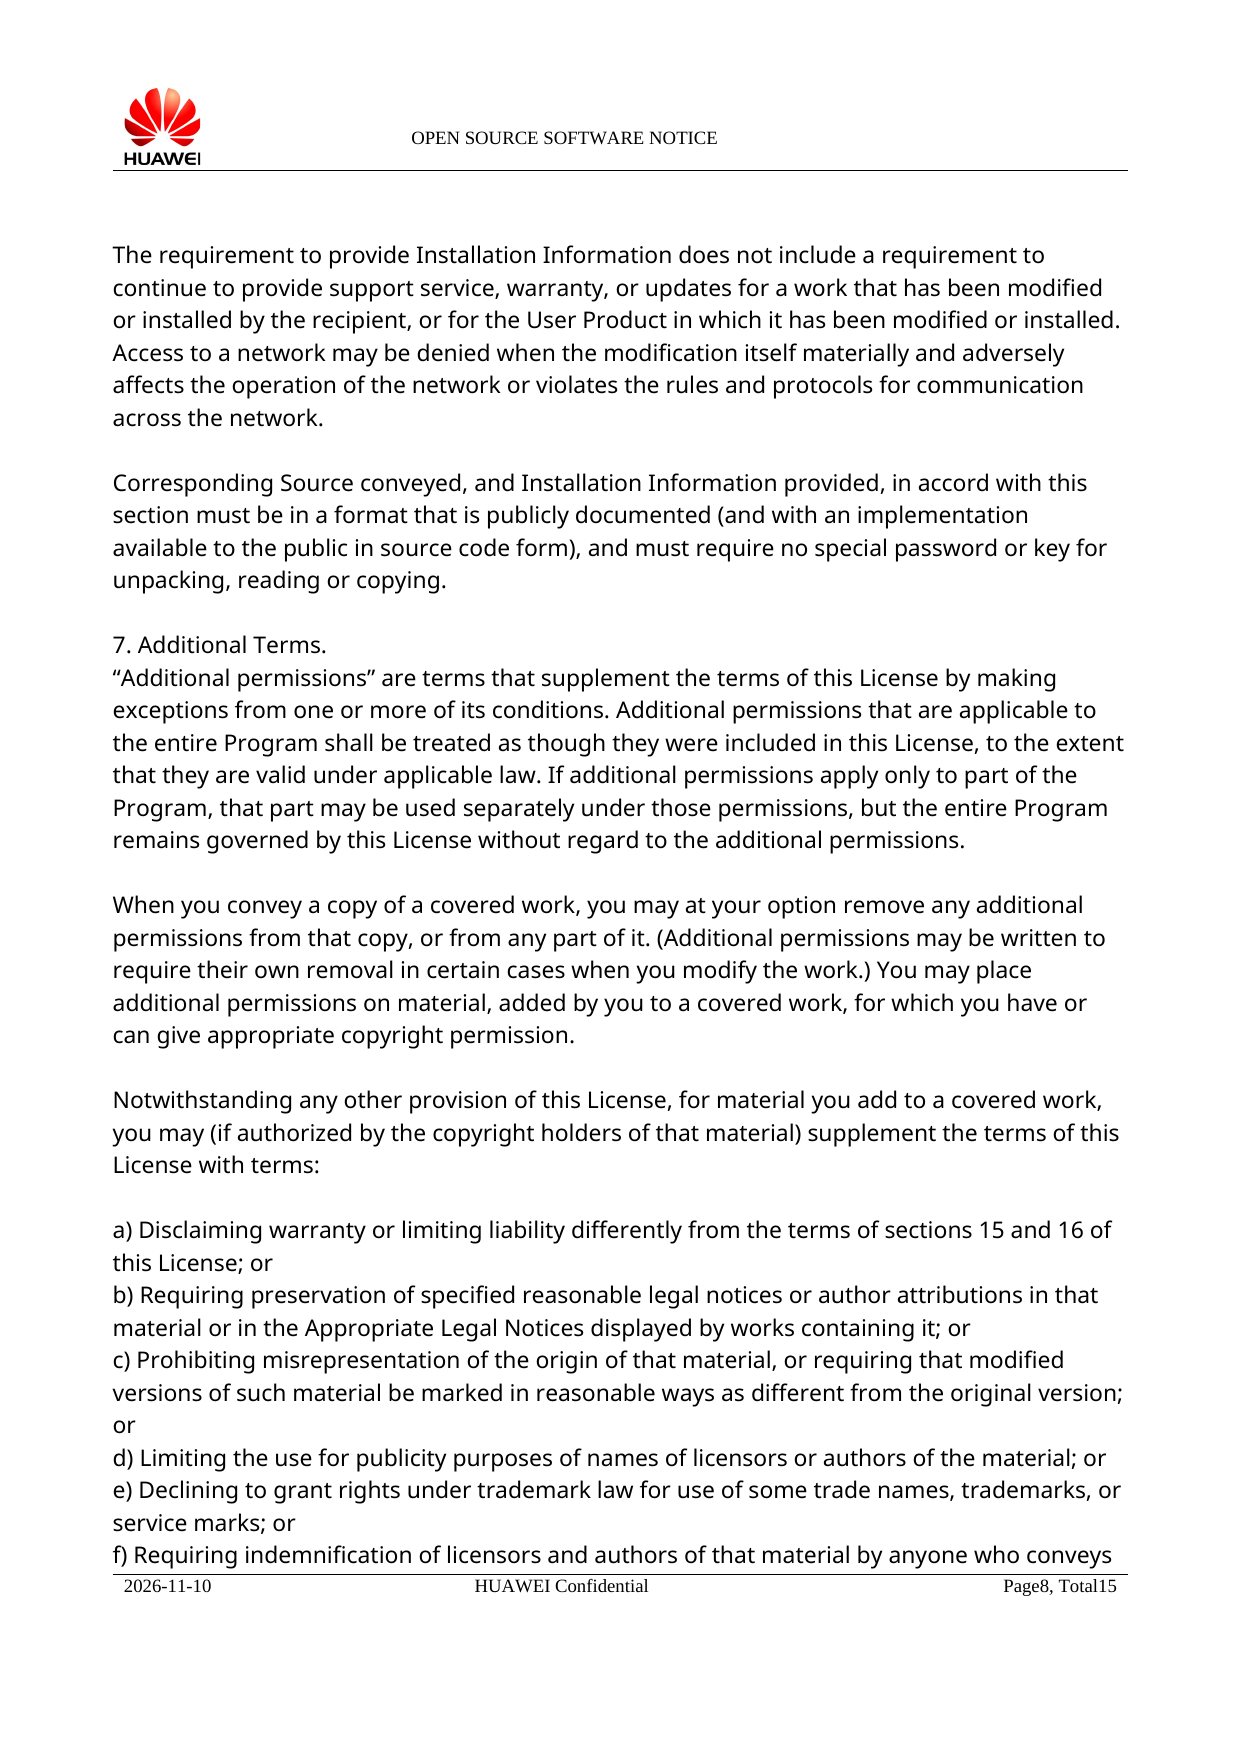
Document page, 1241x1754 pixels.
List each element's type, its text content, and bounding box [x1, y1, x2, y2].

text a) Disclaiming warranty or limiting liability differently from the terms of sections 15 and 16 of this License; or [112, 1214, 1128, 1279]
text c) Prohibiting misrepresentation of the origin of that material, or requiring that modified versions of such material be marked in reasonable ways as different from the original version; or [112, 1344, 1128, 1441]
text d) Limiting the use for publicity purposes of names of licensors or authors of the material; or [112, 1441, 1128, 1474]
text 7. Additional Terms. [112, 629, 1128, 661]
text e) Declining to grant rights under trademark law for use of some trade names, trademarks, or service marks; or [112, 1474, 1128, 1539]
text b) Requiring preservation of specified reasonable legal notices or author attributions in that material or in the Appropriate Legal Notices displayed by works containing it; or [112, 1279, 1128, 1344]
text When you convey a copy of a covered work, you may at your option remove any additional permissions from that copy, or from any part of it. (Additional permissions may be written to require their own removal in certain cases when you modify the work.) You may place additional permissions on material, added by you to a covered work, for which you have or can give appropriate copyright permission. [112, 889, 1128, 1051]
text Notwithstanding any other provision of this License, for material you add to a covered work, you may (if authorized by the copyright holders of that material) supplement the terms of this License with terms: [112, 1084, 1128, 1181]
text “Additional permissions” are terms that supplement the terms of this License by making exceptions from one or more of its conditions. Additional permissions that are applicable to the entire Program shall be treated as though they were included in this License, to the extent that they are valid under applicable law. If additional permissions apply only to part of the Program, that part may be used separately under those permissions, but the entire Program remains governed by this License without regard to the additional permissions. [112, 661, 1128, 856]
text The requirement to provide Installation Information does not include a requirement to continue to provide support service, warranty, or updates for a work that has been modified or installed by the recipient, or for the User Product in which it has been modified or installed. Access to a network may be denied when the modification itself materially and adversely affects the operation of the network or violates the rules and protocols for communication across the network. [112, 239, 1128, 434]
picture [124, 88, 201, 165]
text Corresponding Source conveyed, and Installation Information provided, in accord with this section must be in a format that is publicly documented (and with an implementation available to the public in source code form), and must require no special password or key for unpacking, reading or copying. [112, 466, 1128, 596]
